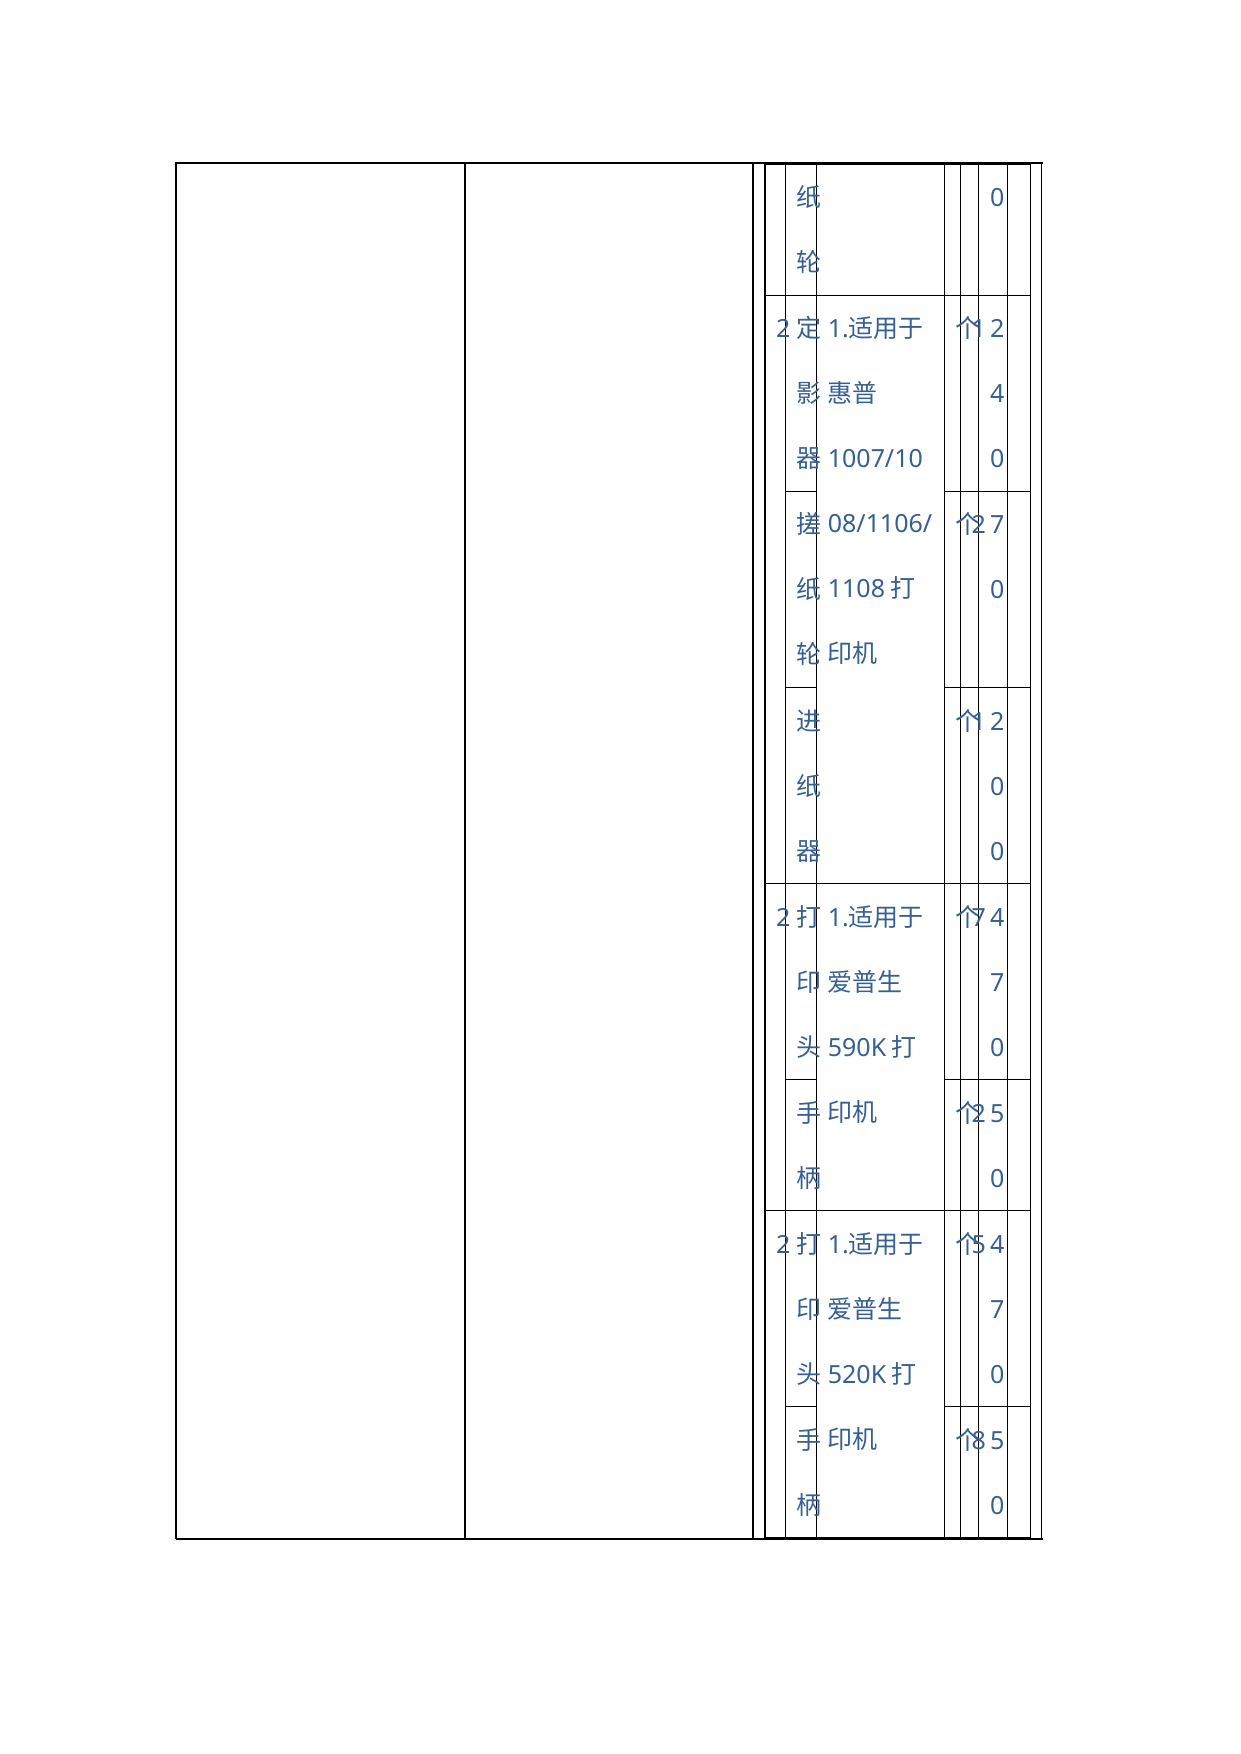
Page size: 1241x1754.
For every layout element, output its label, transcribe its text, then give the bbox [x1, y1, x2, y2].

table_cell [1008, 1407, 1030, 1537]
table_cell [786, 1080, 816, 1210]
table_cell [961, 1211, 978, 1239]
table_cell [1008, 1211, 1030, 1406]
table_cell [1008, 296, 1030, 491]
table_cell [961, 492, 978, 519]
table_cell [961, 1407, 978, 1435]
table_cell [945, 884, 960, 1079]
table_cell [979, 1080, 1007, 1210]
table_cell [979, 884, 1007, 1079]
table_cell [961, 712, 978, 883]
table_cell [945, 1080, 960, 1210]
table_cell 1 [466, 164, 752, 1538]
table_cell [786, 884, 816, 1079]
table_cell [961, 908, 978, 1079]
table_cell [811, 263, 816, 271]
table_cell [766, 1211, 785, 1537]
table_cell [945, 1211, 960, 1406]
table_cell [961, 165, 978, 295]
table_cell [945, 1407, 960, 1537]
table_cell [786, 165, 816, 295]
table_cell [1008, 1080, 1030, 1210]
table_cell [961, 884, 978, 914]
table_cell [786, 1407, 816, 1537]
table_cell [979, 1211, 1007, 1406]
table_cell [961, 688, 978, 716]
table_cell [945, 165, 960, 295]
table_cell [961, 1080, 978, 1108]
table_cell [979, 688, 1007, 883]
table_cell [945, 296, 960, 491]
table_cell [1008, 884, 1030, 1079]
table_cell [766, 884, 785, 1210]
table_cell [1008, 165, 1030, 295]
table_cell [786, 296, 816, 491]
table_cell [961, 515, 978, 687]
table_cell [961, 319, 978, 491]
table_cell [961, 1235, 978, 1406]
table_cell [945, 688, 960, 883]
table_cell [754, 164, 764, 1538]
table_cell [817, 1211, 944, 1537]
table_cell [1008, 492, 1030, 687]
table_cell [1031, 164, 1041, 1538]
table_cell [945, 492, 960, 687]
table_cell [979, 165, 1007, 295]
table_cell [817, 165, 944, 295]
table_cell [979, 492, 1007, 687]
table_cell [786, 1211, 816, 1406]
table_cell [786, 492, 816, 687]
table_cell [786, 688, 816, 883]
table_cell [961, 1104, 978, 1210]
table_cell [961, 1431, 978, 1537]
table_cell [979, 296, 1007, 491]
table_cell [177, 164, 464, 1538]
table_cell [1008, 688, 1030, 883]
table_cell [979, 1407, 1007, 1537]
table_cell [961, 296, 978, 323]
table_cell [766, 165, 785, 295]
